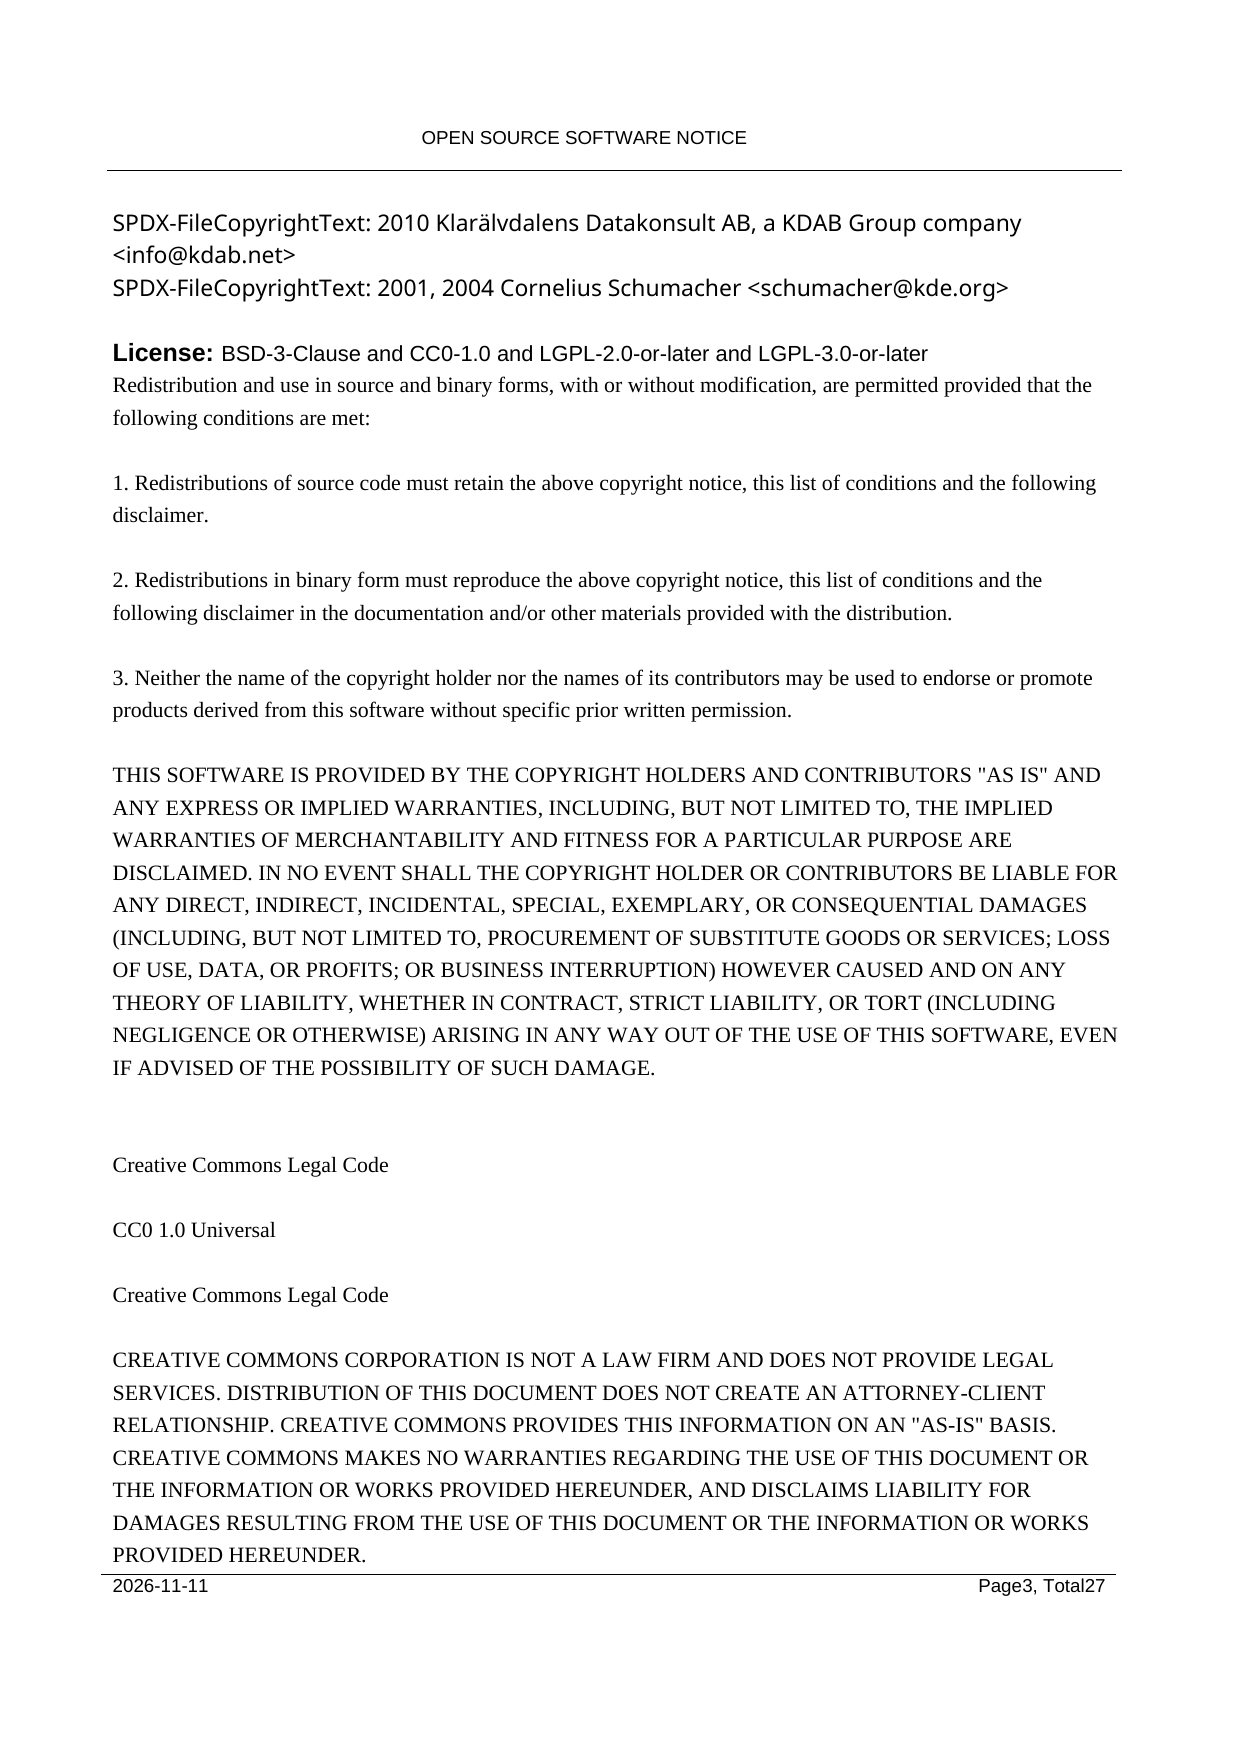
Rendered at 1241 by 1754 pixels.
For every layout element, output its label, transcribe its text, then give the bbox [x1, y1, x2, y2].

text License: BSD-3-Clause and CC0-1.0 and LGPL-2.0-or-later and LGPL-3.0-or-later [112, 336, 1128, 369]
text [112, 206, 1128, 336]
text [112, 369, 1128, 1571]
